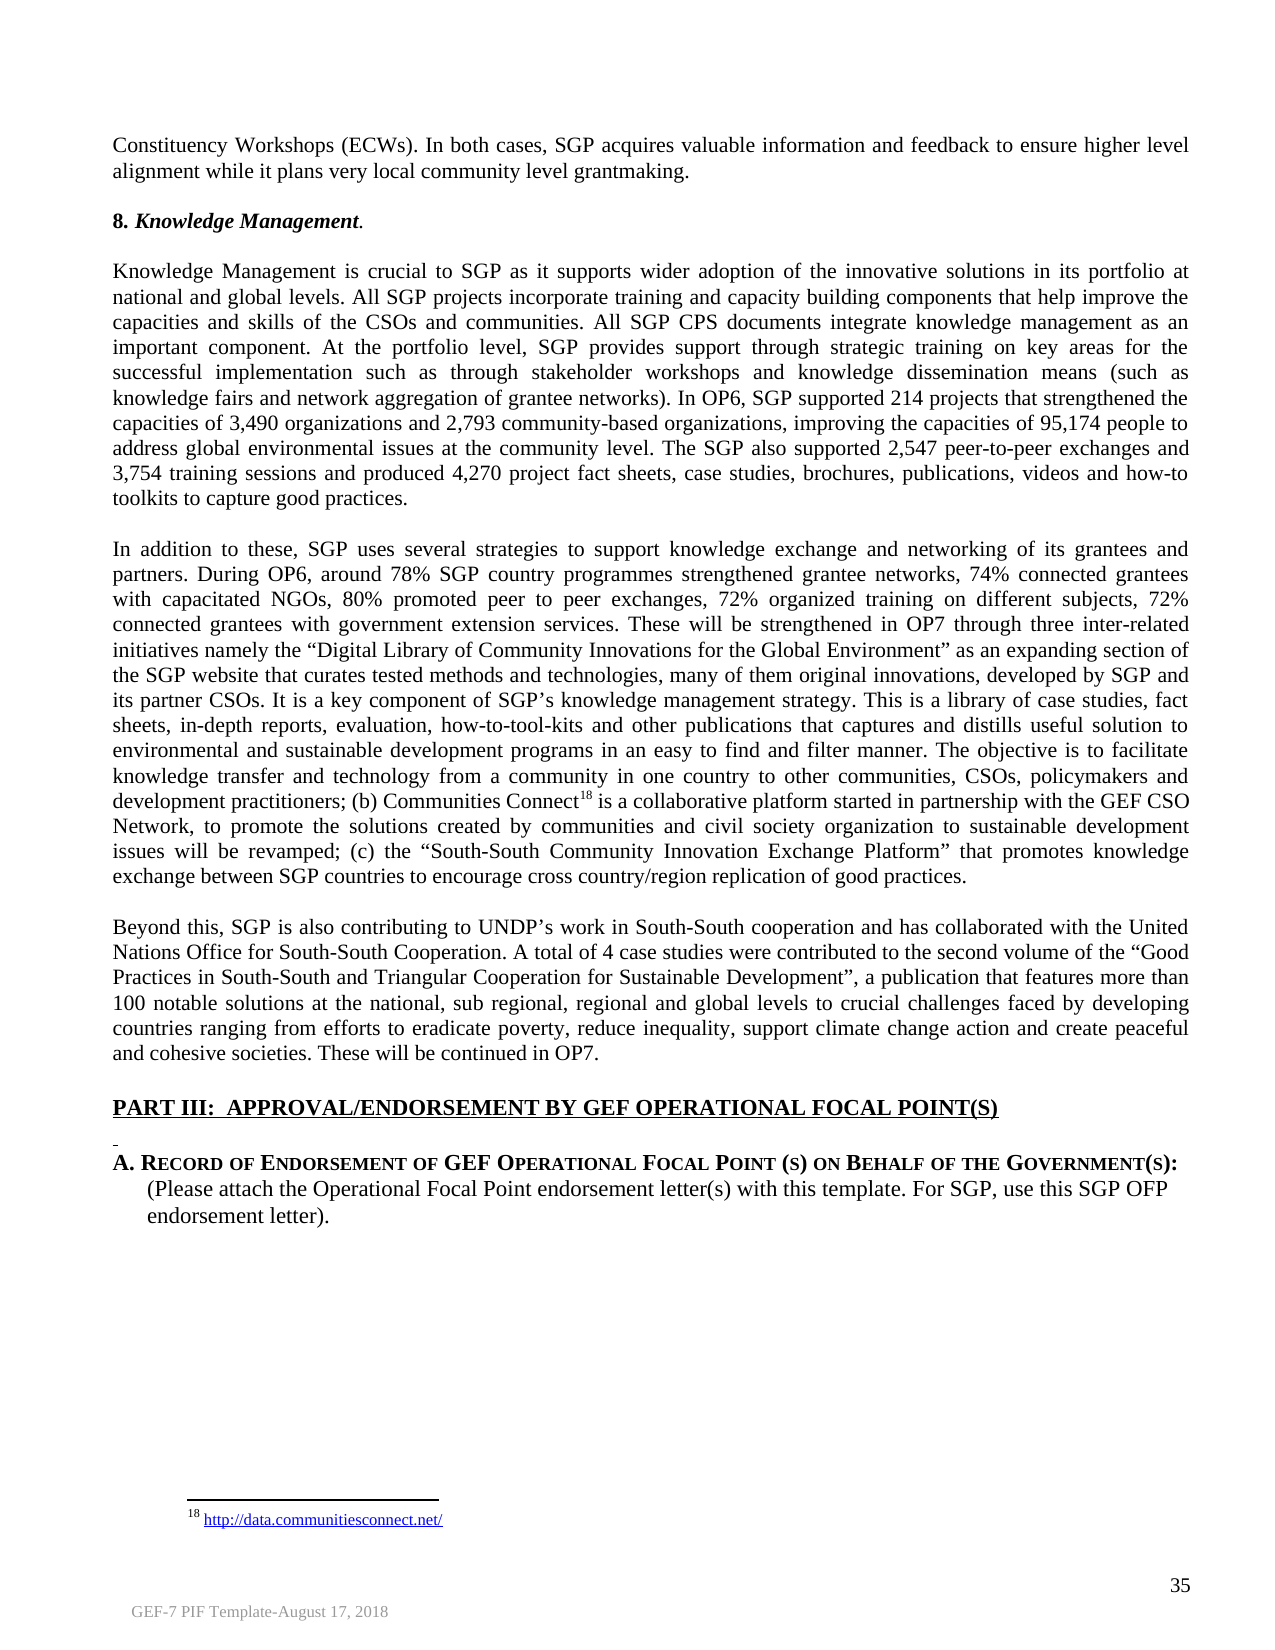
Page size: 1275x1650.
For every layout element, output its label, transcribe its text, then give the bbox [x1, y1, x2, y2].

text part iii: approval/endorsement by gef operational focal point(s) [112, 1094, 1191, 1120]
text Knowledge Management is crucial to SGP as it supports wider adoption of the innovative solutions in its portfolio at national and global levels. All SGP projects incorporate training and capacity building components that help improve the capacities and skills of the CSOs and communities. All SGP CPS documents integrate knowledge management as an important component. At the portfolio level, SGP provides support through strategic training on key areas for the successful implementation such as through stakeholder workshops and knowledge dissemination means (such as knowledge fairs and network aggregation of grantee networks). In OP6, SGP supported 214 projects that strengthened the capacities of 3,490 organizations and 2,793 community-based organizations, improving the capacities of 95,174 people to address global environmental issues at the community level. The SGP also supported 2,547 peer-to-peer exchanges and 3,754 training sessions and produced 4,270 project fact sheets, case studies, brochures, publications, videos and how-to toolkits to capture good practices. [112, 258, 1191, 511]
text 8. Knowledge Management. [112, 208, 1191, 233]
text In addition to these, SGP uses several strategies to support knowledge exchange and networking of its grantees and partners. During OP6, around 78% SGP country programmes strengthened grantee networks, 74% connected grantees with capacitated NGOs, 80% promoted peer to peer exchanges, 72% organized training on different subjects, 72% connected grantees with government extension services. These will be strengthened in OP7 through three inter-related initiatives namely the “Digital Library of Community Innovations for the Global Environment” as an expanding section of the SGP website that curates tested methods and technologies, many of them original innovations, developed by SGP and its partner CSOs. It is a key component of SGP’s knowledge management strategy. This is a library of case studies, fact sheets, in-depth reports, evaluation, how-to-tool-kits and other publications that captures and distills useful solution to environmental and sustainable development programs in an easy to find and filter manner. The objective is to facilitate knowledge transfer and technology from a community in one country to other communities, CSOs, policymakers and development practitioners; (b) Communities Connect is a collaborative platform started in partnership with the GEF CSO Network, to promote the solutions created by communities and civil society organization to sustainable development issues will be revamped; (c) the “South-South Community Innovation Exchange Platform” that promotes knowledge exchange between SGP countries to encourage cross country/region replication of good practices. [112, 536, 1191, 889]
subtitle A. Record of Endorsement of GEF Operational Focal Point (s) on Behalf of the Government(s): (Please attach the Operational Focal Point endorsement letter(s) with this template. For SGP, use this SGP OFP endorsement letter). [112, 1149, 1191, 1228]
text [112, 132, 1191, 183]
text Beyond this, SGP is also contributing to UNDP’s work in South-South cooperation and has collaborated with the United Nations Office for South-South Cooperation. A total of 4 case studies were contributed to the second volume of the “Good Practices in South-South and Triangular Cooperation for Sustainable Development”, a publication that features more than 100 notable solutions at the national, sub regional, regional and global levels to crucial challenges faced by developing countries ranging from efforts to eradicate poverty, reduce inequality, support climate change action and create peaceful and cohesive societies. These will be continued in OP7. [112, 914, 1191, 1065]
